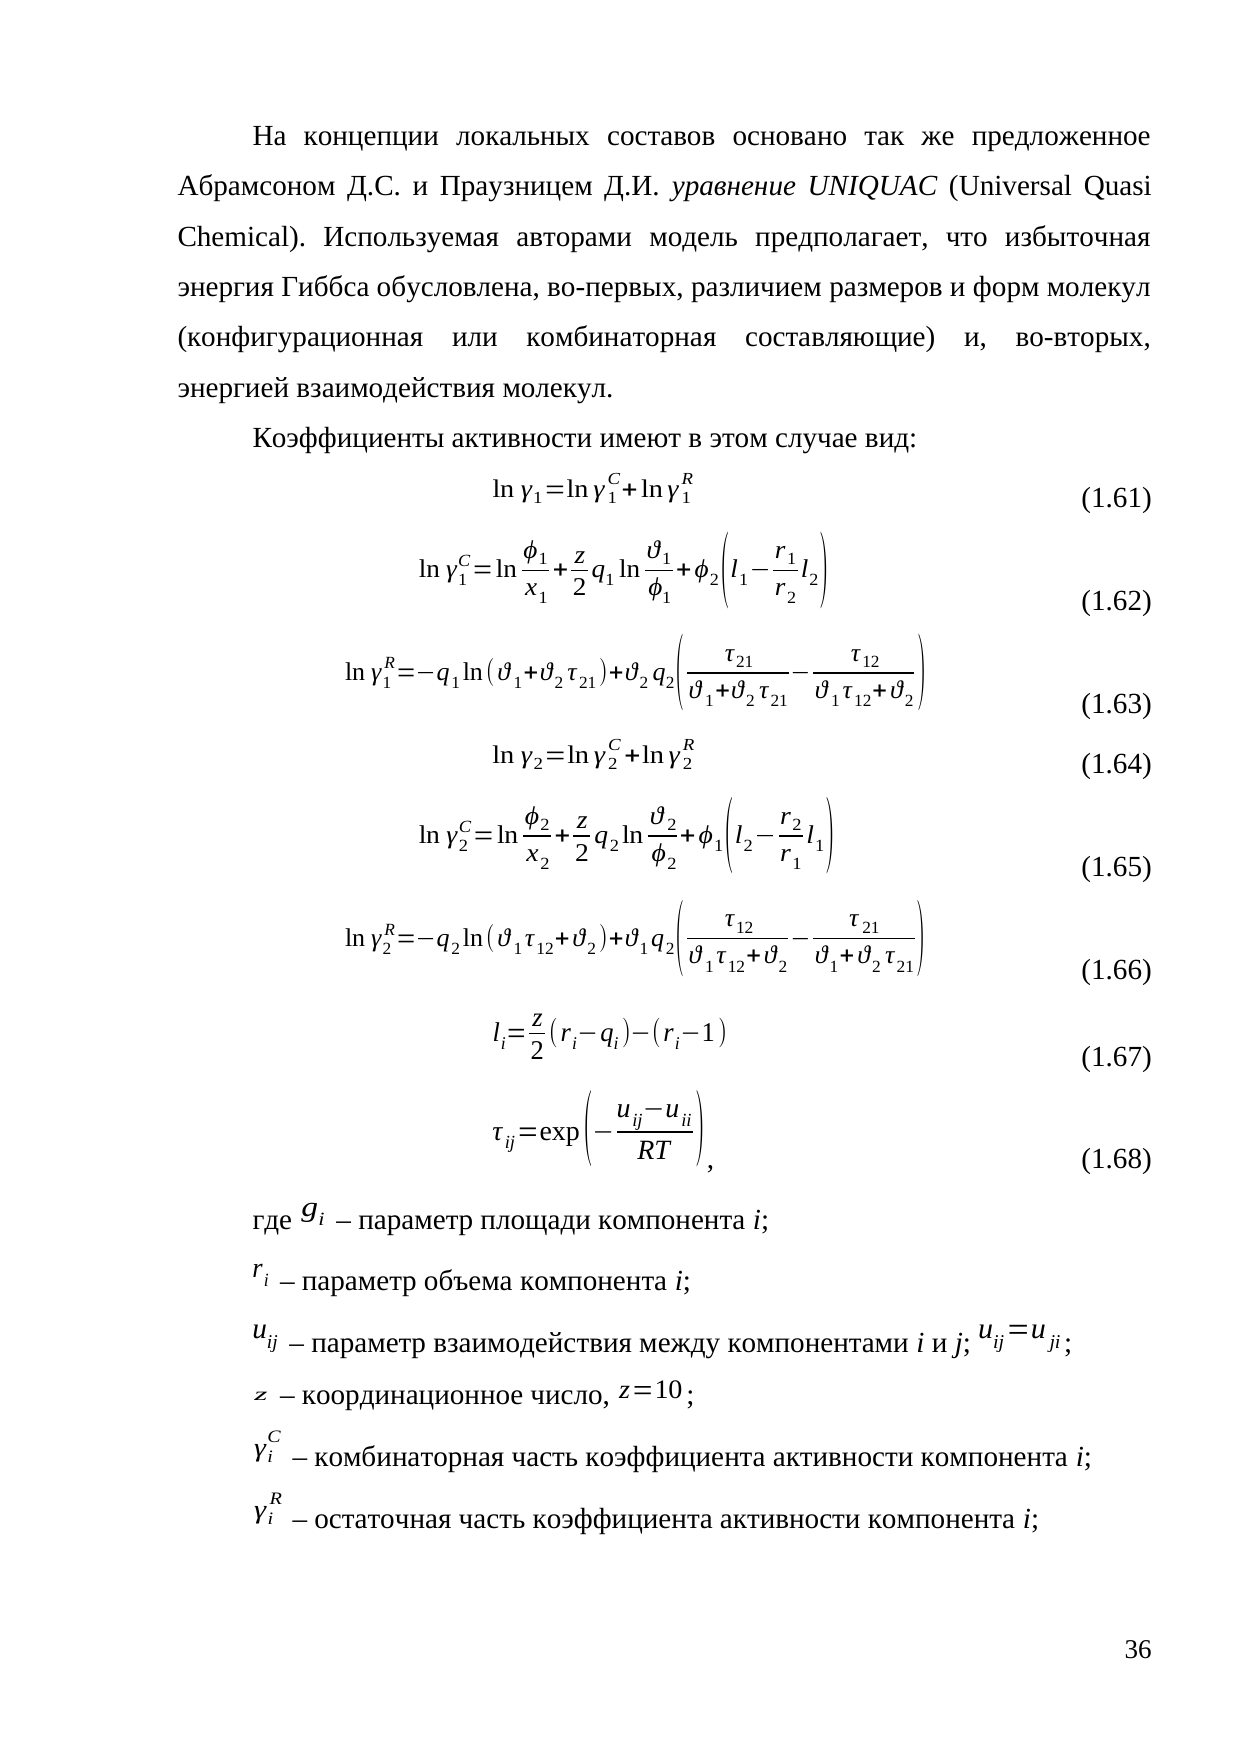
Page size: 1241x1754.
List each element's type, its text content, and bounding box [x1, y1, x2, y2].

text (1.66) [177, 899, 1152, 985]
text – остаточная часть коэффициента активности компонента i; [177, 1490, 1152, 1535]
text На концепции локальных составов основано так же предложенное Абрамсоном Д.С. и Праузницем Д.И. уравнение UNIQUAC (Universal Quasi Chemical). Используемая авторами модель предполагает, что избыточная энергия Гиббса обусловлена, во-первых, различием размеров и форм молекул (конфигурационная или комбинаторная составляющие) и, во-вторых, энергией взаимодействия молекул. [177, 118, 1152, 403]
text где – параметр площади компонента i; [177, 1192, 1152, 1236]
text – параметр объема компонента i; [177, 1252, 1152, 1296]
text (1.63) [177, 633, 1152, 719]
text Коэффициенты активности имеют в этом случае вид: [177, 420, 1152, 453]
text (1.62) [177, 531, 1152, 617]
text – параметр взаимодействия между компонентами i и j; ; [177, 1313, 1152, 1358]
text , (1.68) [177, 1089, 1152, 1175]
text (1.67) [177, 1002, 1152, 1072]
text – комбинаторная часть коэффициента активности компонента i; [177, 1428, 1152, 1473]
text (1.65) [177, 797, 1152, 883]
text (1.64) [177, 736, 1152, 780]
text (1.61) [177, 470, 1152, 514]
text – координационное число, ; [177, 1375, 1152, 1411]
